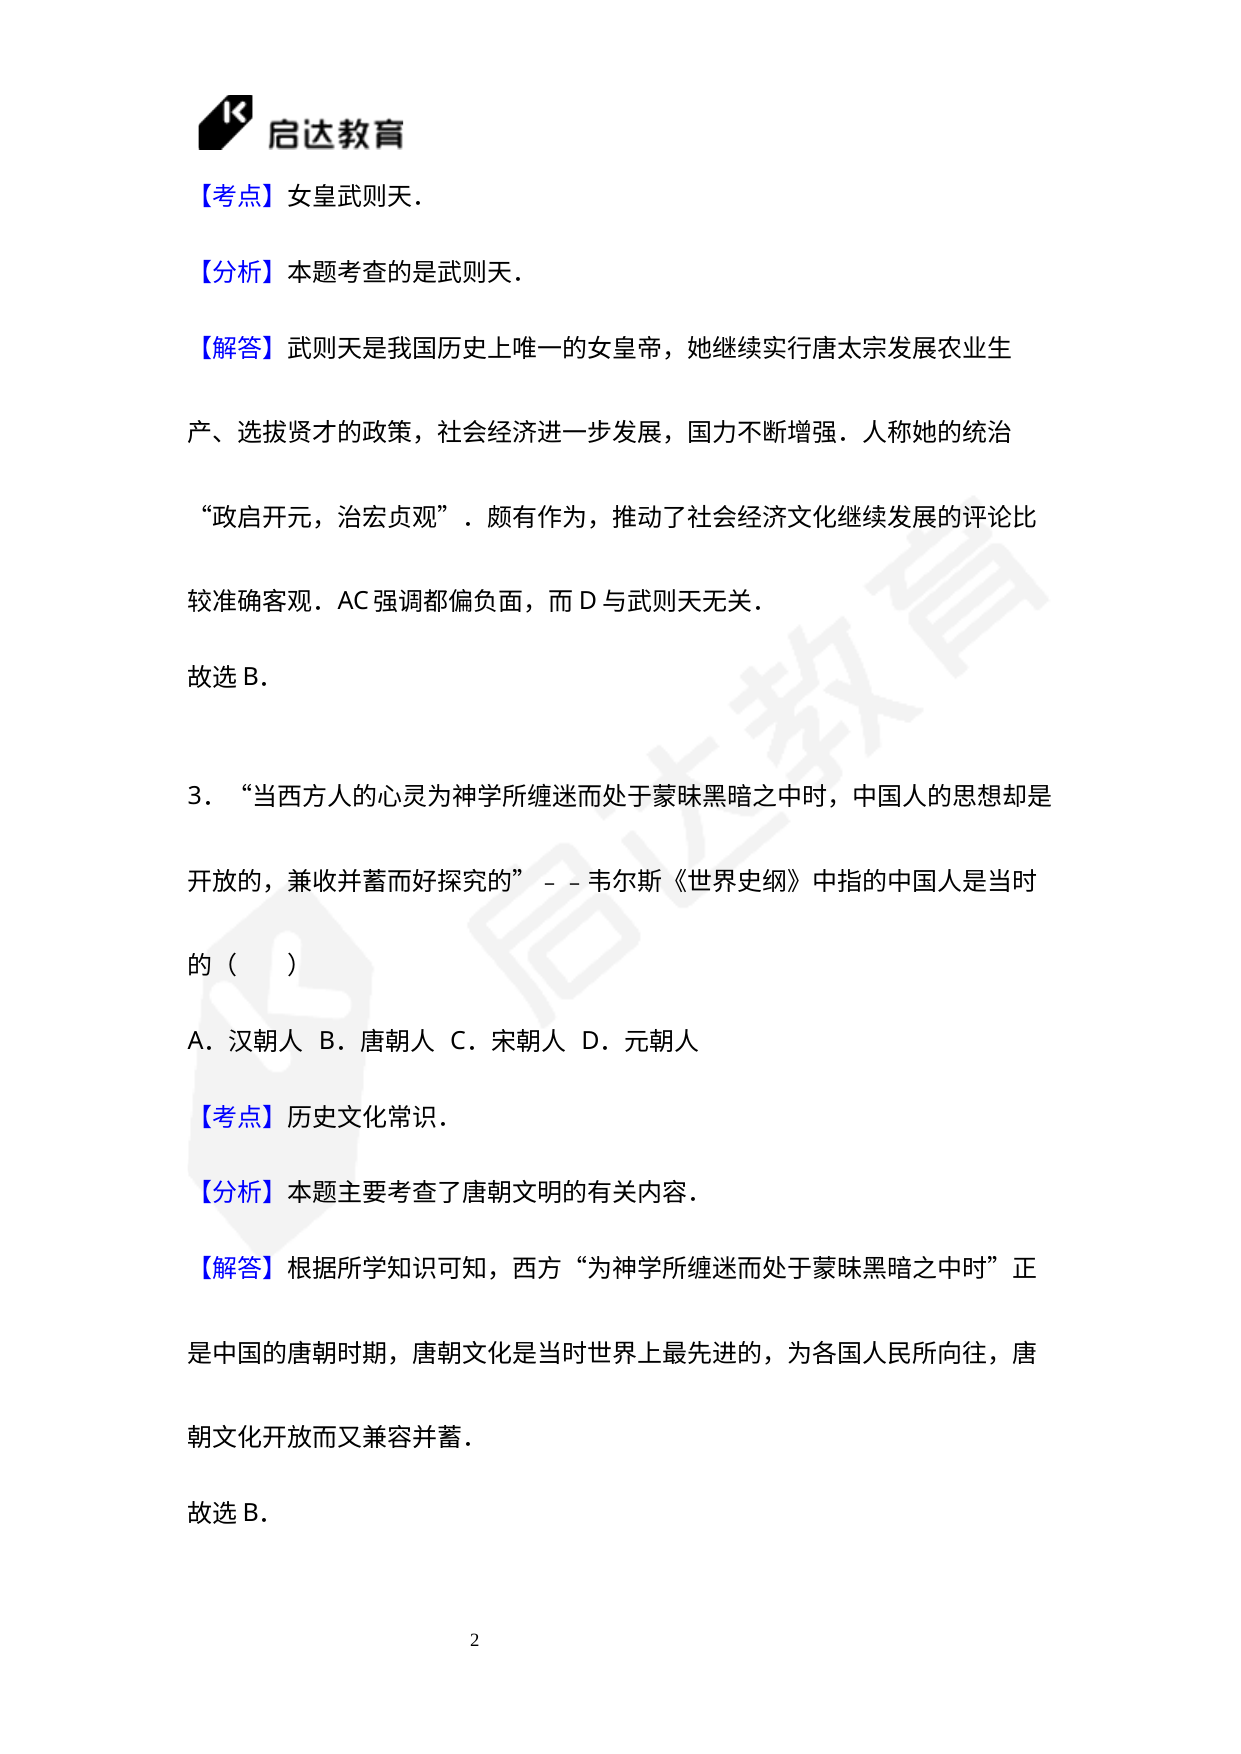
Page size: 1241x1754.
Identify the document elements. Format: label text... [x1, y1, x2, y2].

text A．汉朝人 B．唐朝人 C．宋朝人 D．元朝人 [187, 1007, 1053, 1072]
text 【分析】本题考查的是武则天． [187, 238, 1053, 303]
text 【解答】武则天是我国历史上唯一的女皇帝，她继续实行唐太宗发展农业生产、选拔贤才的政策，社会经济进一步发展，国力不断增强．人称她的统治“政启开元，治宏贞观”．颇有作为，推动了社会经济文化继续发展的评论比较准确客观．AC强调都偏负面，而D与武则天无关． [187, 314, 1053, 632]
text 【考点】历史文化常识． [187, 1083, 1053, 1148]
text 【分析】本题主要考查了唐朝文明的有关内容． [187, 1158, 1053, 1223]
text 【考点】女皇武则天． [187, 162, 1053, 227]
text 【解答】根据所学知识可知，西方“为神学所缠迷而处于蒙昧黑暗之中时”正是中国的唐朝时期，唐朝文化是当时世界上最先进的，为各国人民所向往，唐朝文化开放而又兼容并蓄． [187, 1234, 1053, 1468]
text 3．“当西方人的心灵为神学所缠迷而处于蒙昧黑暗之中时，中国人的思想却是开放的，兼收并蓄而好探究的”﹣﹣韦尔斯《世界史纲》中指的中国人是当时的（ ） [187, 762, 1053, 996]
text 故选B． [187, 1479, 1053, 1544]
text 故选B． [187, 643, 1053, 708]
picture [198, 95, 404, 150]
